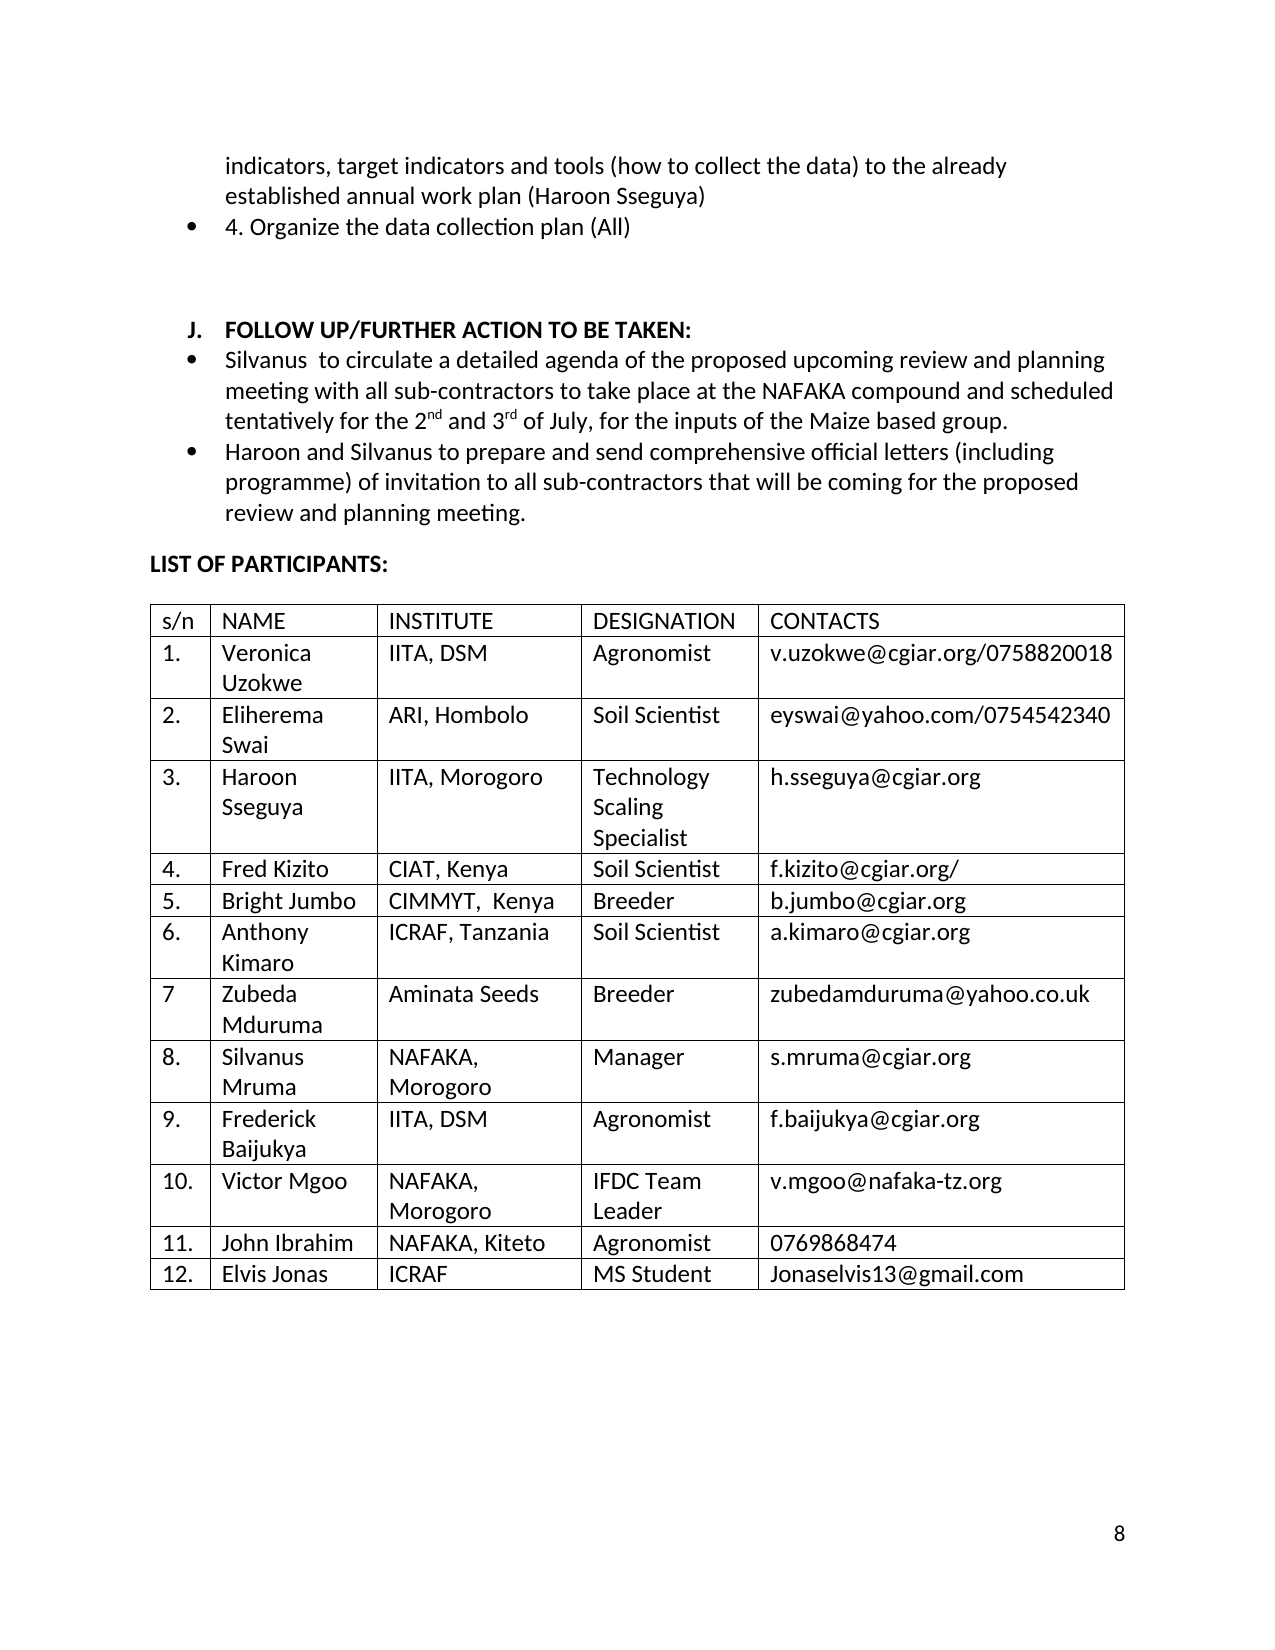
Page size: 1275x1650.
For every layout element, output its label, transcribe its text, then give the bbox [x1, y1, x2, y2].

table_header s/n [151, 605, 210, 636]
table_cell Breeder [582, 885, 758, 916]
table_cell IITA, Morogoro [378, 761, 581, 852]
table_cell 1. [151, 637, 210, 698]
table_cell ARI, Hombolo [378, 699, 581, 760]
table_cell a.kimaro@cgiar.org [759, 917, 1124, 978]
table_cell 9. [151, 1103, 210, 1164]
table_cell Soil Scientist [582, 854, 758, 884]
list FOLLOW UP/FURTHER ACTION TO BE TAKEN: [187, 314, 1125, 344]
table_cell Victor Mgoo [211, 1165, 377, 1226]
table_cell 0769868474 [759, 1227, 1124, 1257]
table_cell 3. [151, 761, 210, 852]
table_cell v.uzokwe@cgiar.org/0758820018 [759, 637, 1124, 698]
table_cell John Ibrahim [211, 1227, 377, 1257]
table_header DESIGNATION [582, 605, 758, 636]
table_cell 5. [151, 885, 210, 916]
table_cell Frederick Baijukya [211, 1103, 377, 1164]
table_cell Agronomist [582, 637, 758, 698]
list Haroon and Silvanus to prepare and send comprehensive official letters (including programme) of invitation to all sub-contractors that will be coming for the proposed review and planning meeting. [187, 436, 1125, 527]
table_cell 7 [151, 979, 210, 1040]
table_cell 4. [151, 854, 210, 884]
table_cell Agronomist [582, 1103, 758, 1164]
table_cell 12. [151, 1259, 210, 1289]
table_cell Bright Jumbo [211, 885, 377, 916]
table_cell NAFAKA, Kiteto [378, 1227, 581, 1257]
table_cell NAFAKA, Morogoro [378, 1165, 581, 1226]
table_cell Anthony Kimaro [211, 917, 377, 978]
table_cell MS Student [582, 1259, 758, 1289]
table_cell Soil Scientist [582, 699, 758, 760]
table_cell b.jumbo@cgiar.org [759, 885, 1124, 916]
table_cell CIAT, Kenya [378, 854, 581, 884]
table_cell IITA, DSM [378, 637, 581, 698]
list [187, 150, 1125, 211]
table_cell Breeder [582, 979, 758, 1040]
table_cell Soil Scientist [582, 917, 758, 978]
table_cell s.mruma@cgiar.org [759, 1041, 1124, 1102]
table_cell Manager [582, 1041, 758, 1102]
table_cell Fred Kizito [211, 854, 377, 884]
table_cell h.sseguya@cgiar.org [759, 761, 1124, 852]
table_cell v.mgoo@nafaka-tz.org [759, 1165, 1124, 1226]
table_cell Eliherema Swai [211, 699, 377, 760]
table_cell Jonaselvis13@gmail.com [759, 1259, 1124, 1289]
text LIST OF PARTICIPANTS: [150, 548, 1125, 579]
table_cell eyswai@yahoo.com/0754542340 [759, 699, 1124, 760]
table_cell Aminata Seeds [378, 979, 581, 1040]
table_header NAME [211, 605, 377, 636]
table_cell ICRAF [378, 1259, 581, 1289]
table_cell 6. [151, 917, 210, 978]
table_cell Silvanus Mruma [211, 1041, 377, 1102]
table_cell Technology Scaling Specialist [582, 761, 758, 852]
table_cell 8. [151, 1041, 210, 1102]
table_cell NAFAKA, Morogoro [378, 1041, 581, 1102]
table_cell IITA, DSM [378, 1103, 581, 1164]
table_cell zubedamduruma@yahoo.co.uk [759, 979, 1124, 1040]
table_header CONTACTS [759, 605, 1124, 636]
table_cell Zubeda Mduruma [211, 979, 377, 1040]
table_cell 2. [151, 699, 210, 760]
table_cell Agronomist [582, 1227, 758, 1257]
table_cell f.baijukya@cgiar.org [759, 1103, 1124, 1164]
table_cell Haroon Sseguya [211, 761, 377, 852]
table_header INSTITUTE [378, 605, 581, 636]
table_cell Elvis Jonas [211, 1259, 377, 1289]
table_cell Veronica Uzokwe [211, 637, 377, 698]
table_cell ICRAF, Tanzania [378, 917, 581, 978]
list 4. Organize the data collection plan (All) [187, 211, 1125, 242]
table_cell CIMMYT, Kenya [378, 885, 581, 916]
table_cell 10. [151, 1165, 210, 1226]
list Silvanus to circulate a detailed agenda of the proposed upcoming review and planning meeting with all sub-contractors to take place at the NAFAKA compound and scheduled tentatively for the 2nd and 3rd of July, for the inputs of the Maize based group. [187, 344, 1125, 436]
table_cell f.kizito@cgiar.org/ [759, 854, 1124, 884]
table_cell IFDC Team Leader [582, 1165, 758, 1226]
table_cell 11. [151, 1227, 210, 1257]
